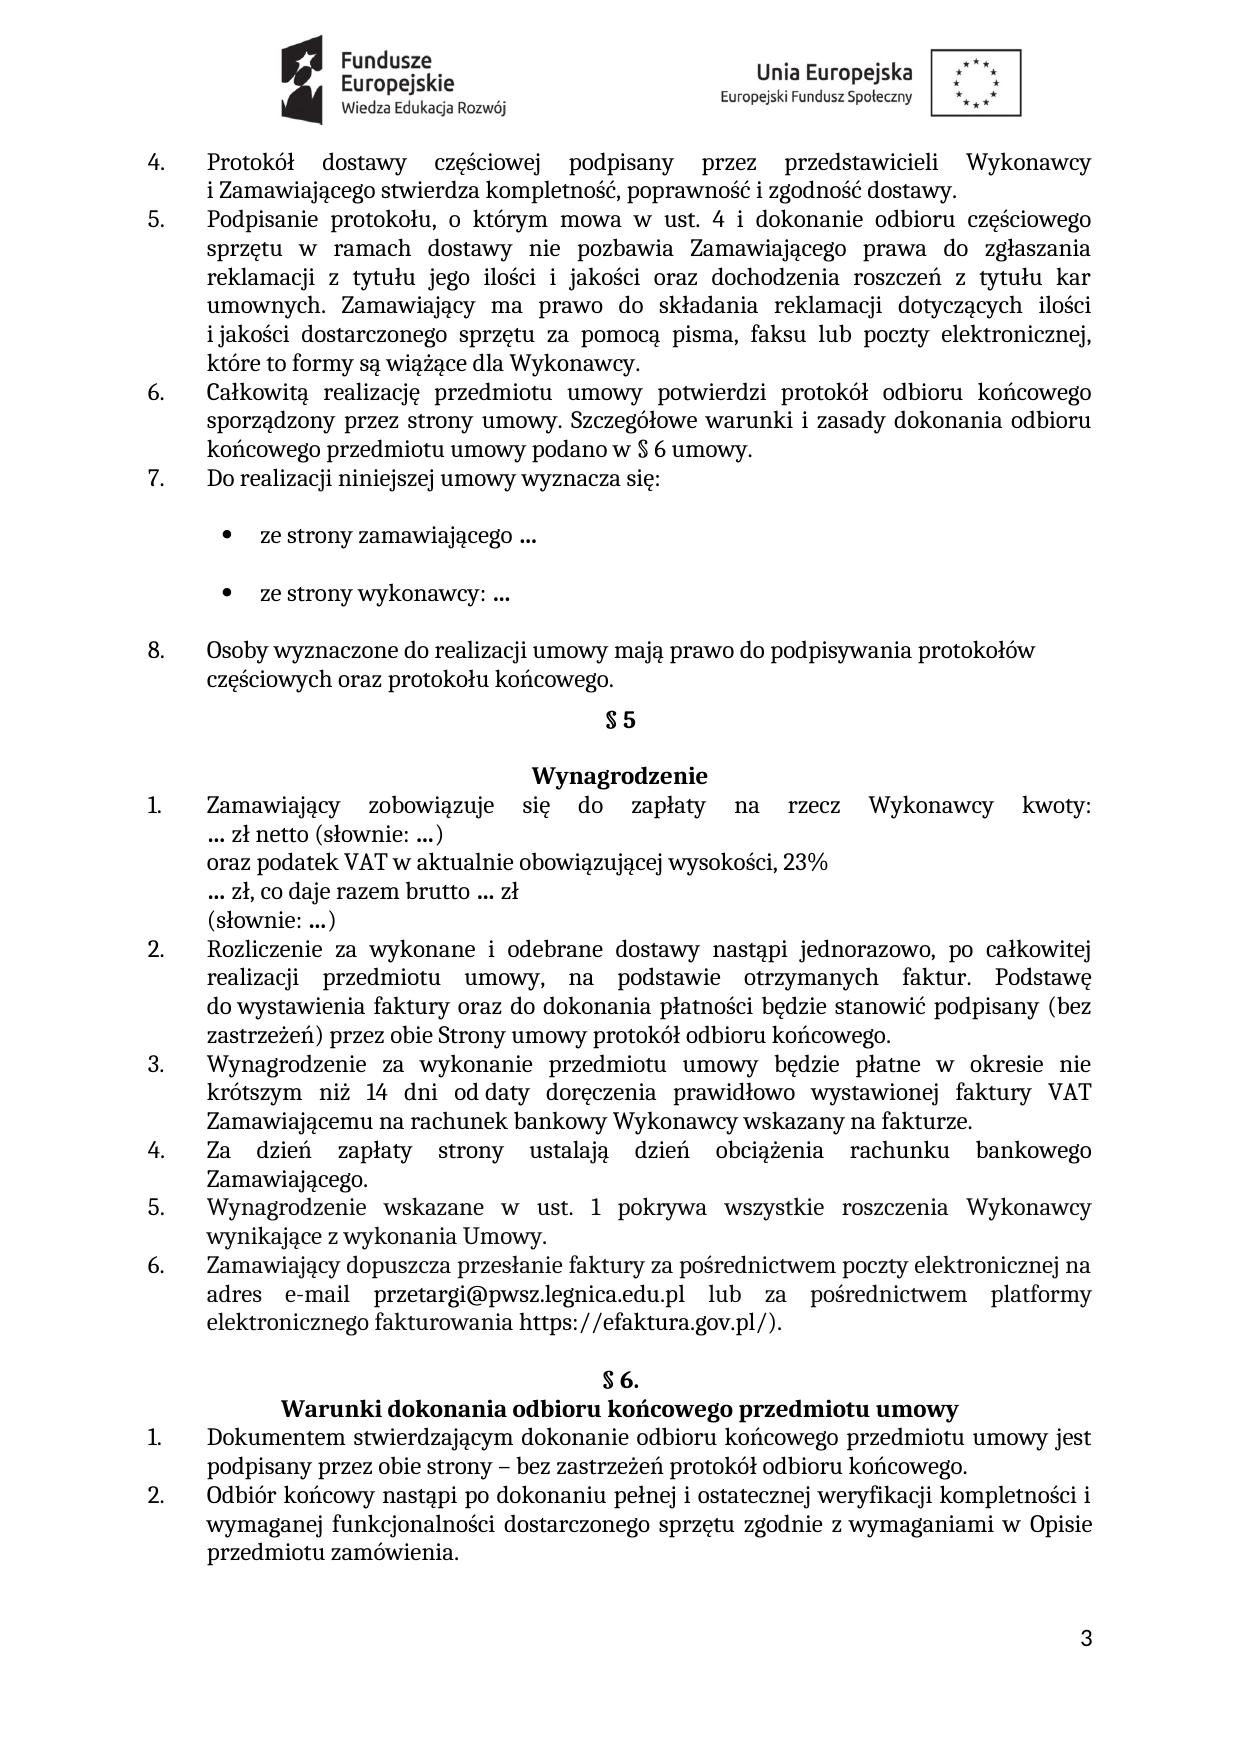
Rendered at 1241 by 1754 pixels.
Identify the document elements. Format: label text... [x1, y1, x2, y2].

list Dokumentem stwierdzającym dokonanie odbioru końcowego przedmiotu umowy jest podpisany przez obie strony – bez zastrzeżeń protokół odbioru końcowego. [148, 1423, 1093, 1481]
picture [261, 12, 1046, 145]
text 5. Podpisanie protokołu, o którym mowa w ust. 4 i dokonanie odbioru częściowego sprzętu w ramach dostawy nie pozbawia Zamawiającego prawa do zgłaszania reklamacji z tytułu jego ilości i jakości oraz dochodzenia roszczeń z tytułu kar umownych. Zamawiający ma prawo do składania reklamacji dotyczących ilości i jakości dostarczonego sprzętu za pomocą pisma, faksu lub poczty elektronicznej, które to formy są wiążące dla Wykonawcy. [148, 205, 1093, 378]
list ze strony wykonawcy: … [223, 579, 1093, 608]
text oraz podatek VAT w aktualnie obowiązującej wysokości, 23% [207, 848, 1093, 877]
text 1. Zamawiający zobowiązuje się do zapłaty na rzecz Wykonawcy kwoty: … zł netto (słownie: …) [148, 791, 1093, 848]
text … zł, co daje razem brutto … zł [207, 877, 1093, 906]
list Do realizacji niniejszej umowy wyznacza się: [148, 464, 1093, 493]
text 2. Rozliczenie za wykonane i odebrane dostawy nastąpi jednorazowo, po całkowitej realizacji przedmiotu umowy, na podstawie otrzymanych faktur. Podstawę do wystawienia faktury oraz do dokonania płatności będzie stanowić podpisany (bez zastrzeżeń) przez obie Strony umowy protokół odbioru końcowego. [148, 934, 1093, 1049]
text 3. Wynagrodzenie za wykonanie przedmiotu umowy będzie płatne w okresie nie krótszym niż 14 dni od daty doręczenia prawidłowo wystawionej faktury VAT Zamawiającemu na rachunek bankowy Wykonawcy wskazany na fakturze. [148, 1049, 1093, 1136]
text § 6. [148, 1366, 1093, 1394]
text (słownie: …) [207, 906, 1093, 934]
text Wynagrodzenie [148, 762, 1093, 791]
text § 5 [148, 706, 1093, 735]
text Warunki dokonania odbioru końcowego przedmiotu umowy [148, 1394, 1093, 1423]
list Odbiór końcowy nastąpi po dokonaniu pełnej i ostatecznej weryfikacji kompletności i wymaganej funkcjonalności dostarczonego sprzętu zgodnie z wymaganiami w Opisie przedmiotu zamówienia. [148, 1481, 1093, 1567]
text 4. Protokół dostawy częściowej podpisany przez przedstawicieli Wykonawcy i Zamawiającego stwierdza kompletność, poprawność i zgodność dostawy. [148, 148, 1093, 205]
text 4. Za dzień zapłaty strony ustalają dzień obciążenia rachunku bankowego Zamawiającego. [148, 1136, 1093, 1193]
list Całkowitą realizację przedmiotu umowy potwierdzi protokół odbioru końcowego sporządzony przez strony umowy. Szczegółowe warunki i zasady dokonania odbioru końcowego przedmiotu umowy podano w § 6 umowy. [148, 378, 1093, 464]
text 6. Zamawiający dopuszcza przesłanie faktury za pośrednictwem poczty elektronicznej na adres e-mail przetargi@pwsz.legnica.edu.pl lub za pośrednictwem platformy elektronicznego fakturowania https://efaktura.gov.pl/). [148, 1251, 1093, 1337]
list Osoby wyznaczone do realizacji umowy mają prawo do podpisywania protokołów częściowych oraz protokołu końcowego. [148, 636, 1093, 694]
text 5. Wynagrodzenie wskazane w ust. 1 pokrywa wszystkie roszczenia Wykonawcy wynikające z wykonania Umowy. [148, 1193, 1093, 1251]
list ze strony zamawiającego … [223, 521, 1093, 550]
